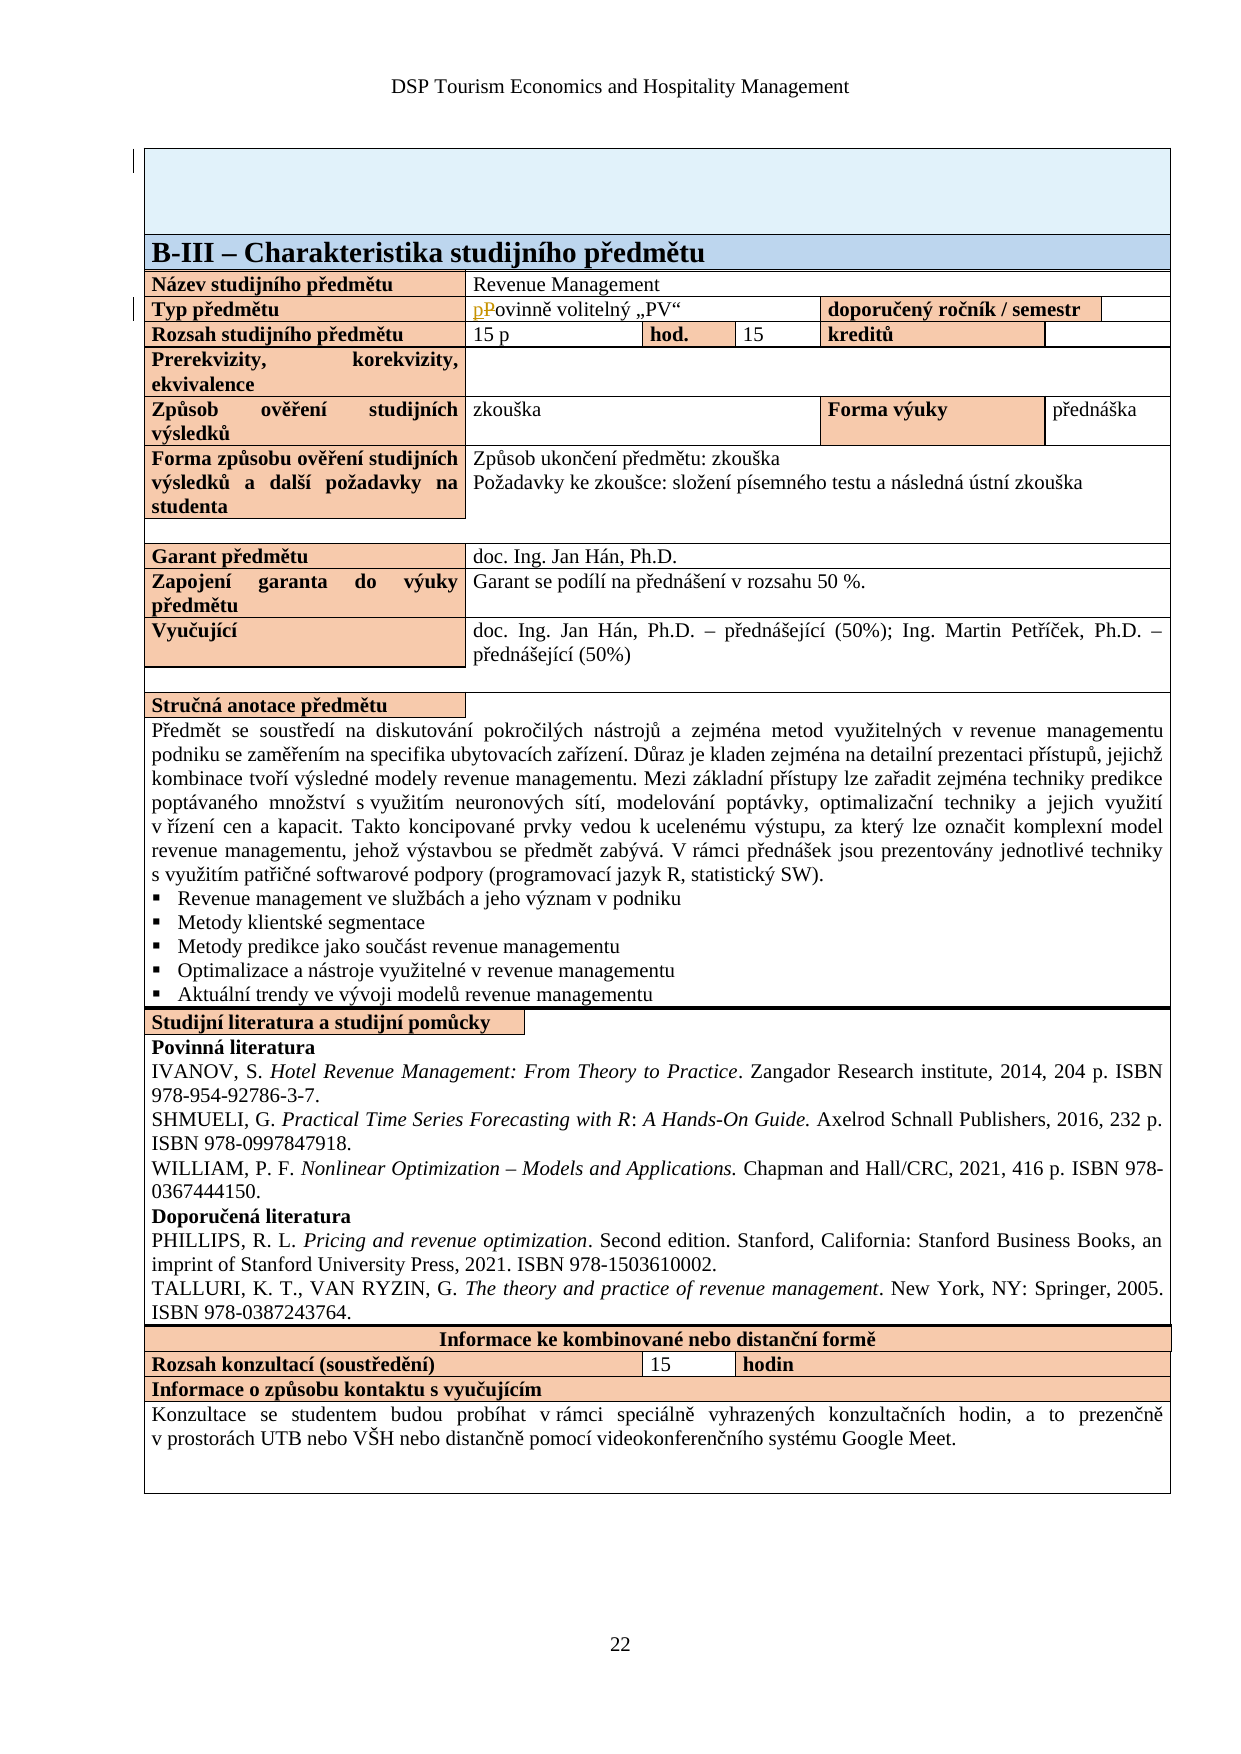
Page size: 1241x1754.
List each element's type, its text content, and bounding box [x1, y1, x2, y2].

table_cell Prerekvizity, korekvizity, ekvivalence [145, 348, 465, 396]
table_cell Typ předmětu [145, 297, 465, 321]
table_cell doc. Ing. Jan Hán, Ph.D. – přednášející (50%); Ing. Martin Petříček, Ph.D. – přednášející (50%) [466, 618, 1170, 666]
table_cell doc. Ing. Jan Hán, Ph.D. [466, 544, 1170, 568]
table_cell Konzultace se studentem budou probíhat v rámci speciálně vyhrazených konzultačních hodin, a to prezenčně v prostorách UTB nebo VŠH nebo distančně pomocí videokonferenčního systému Google Meet. [145, 1402, 1170, 1492]
table_cell hodin [736, 1352, 1170, 1376]
table_cell Revenue Management [466, 272, 1170, 296]
table_cell Garant předmětu [145, 544, 465, 568]
table_cell 15 [643, 1352, 735, 1376]
table_cell hod. [643, 322, 735, 346]
table_cell Předmět se soustředí na diskutování pokročilých nástrojů a zejména metod využitelných v revenue managementu podniku se zaměřením na specifika ubytovacích zařízení. Důraz je kladen zejména na detailní prezentaci přístupů, jejichž kombinace tvoří výsledné modely revenue managementu. Mezi základní přístupy lze zařadit zejména techniky predikce poptávaného množství s využitím neuronových sítí, modelování poptávky, optimalizační techniky a jejich využití v řízení cen a kapacit. Takto koncipované prvky vedou k ucelenému výstupu, za který lze označit komplexní model revenue managementu, jehož výstavbou se předmět zabývá. V rámci přednášek jsou prezentovány jednotlivé techniky s využitím patřičné softwarové podpory (programovací jazyk R, statistický SW). Revenue management ve službách a jeho význam v podniku Metody klientské segmentace Metody predikce jako součást revenue managementu Optimalizace a nástroje využitelné v revenue managementu Aktuální trendy ve vývoji modelů revenue managementu [145, 717, 1170, 1006]
table_cell 15 [736, 322, 820, 346]
table_cell ovinně volitelný „PV“ [466, 297, 820, 321]
table_cell Způsob ukončení předmětu: zkouška Požadavky ke zkoušce: složení písemného testu a následná ústní zkouška [466, 446, 1170, 518]
table_cell Forma výuky [821, 397, 1044, 445]
table_cell Stručná anotace předmětu [145, 693, 465, 717]
table_cell [466, 348, 1170, 396]
table_cell Garant se podílí na přednášení v rozsahu 50 %. [466, 569, 1170, 617]
table_cell [145, 666, 1170, 692]
table_cell zkouška [466, 397, 820, 445]
table_cell [1102, 297, 1170, 321]
table_cell kreditů [821, 322, 1044, 346]
table_cell Studijní literatura a studijní pomůcky [145, 1010, 524, 1034]
table_cell přednáška [1046, 397, 1170, 445]
table_cell [1046, 322, 1170, 346]
table_cell [466, 693, 1170, 717]
table_cell Rozsah studijního předmětu [145, 322, 465, 346]
table_cell Zapojení garanta do výuky předmětu [145, 569, 465, 617]
table_cell Povinná literatura IVANOV, S. Hotel Revenue Management: From Theory to Practice. Zangador Research institute, 2014, 204 p. ISBN 978-954-92786-3-7. SHMUELI, G. Practical Time Series Forecasting with R: A Hands-On Guide. Axelrod Schnall Publishers, 2016, 232 p. ISBN‎ 978-0997847918. WILLIAM, P. F. Nonlinear Optimization – Models and Applications. Chapman and Hall/CRC, 2021, 416 p. ISBN 978-0367444150. Doporučená literatura PHILLIPS, R. L. Pricing and revenue optimization. Second edition. Stanford, California: Stanford Business Books, an imprint of Stanford University Press, 2021. ISBN 978-1503610002. TALLURI, K. T., VAN RYZIN, G. The theory and practice of revenue management. New York, NY: Springer, 2005. ISBN 978-0387243764. [145, 1034, 1170, 1324]
table_cell Informace o způsobu kontaktu s vyučujícím [145, 1377, 1170, 1401]
table_cell B-III – Charakteristika studijního předmětu [145, 235, 1170, 269]
table_cell Informace ke kombinované nebo distanční formě [145, 1327, 1171, 1351]
table_cell Rozsah konzultací (soustředění) [145, 1352, 642, 1376]
table_cell Forma způsobu ověření studijních výsledků a další požadavky na studenta [145, 446, 465, 518]
table_cell [145, 518, 1170, 543]
table_cell 15 p [466, 322, 642, 346]
table_cell Vyučující [145, 618, 465, 666]
table_cell Název studijního předmětu [145, 272, 465, 296]
table_cell [525, 1010, 1170, 1034]
table_cell Způsob ověření studijních výsledků [145, 397, 465, 445]
table_cell doporučený ročník / semestr [821, 297, 1101, 321]
